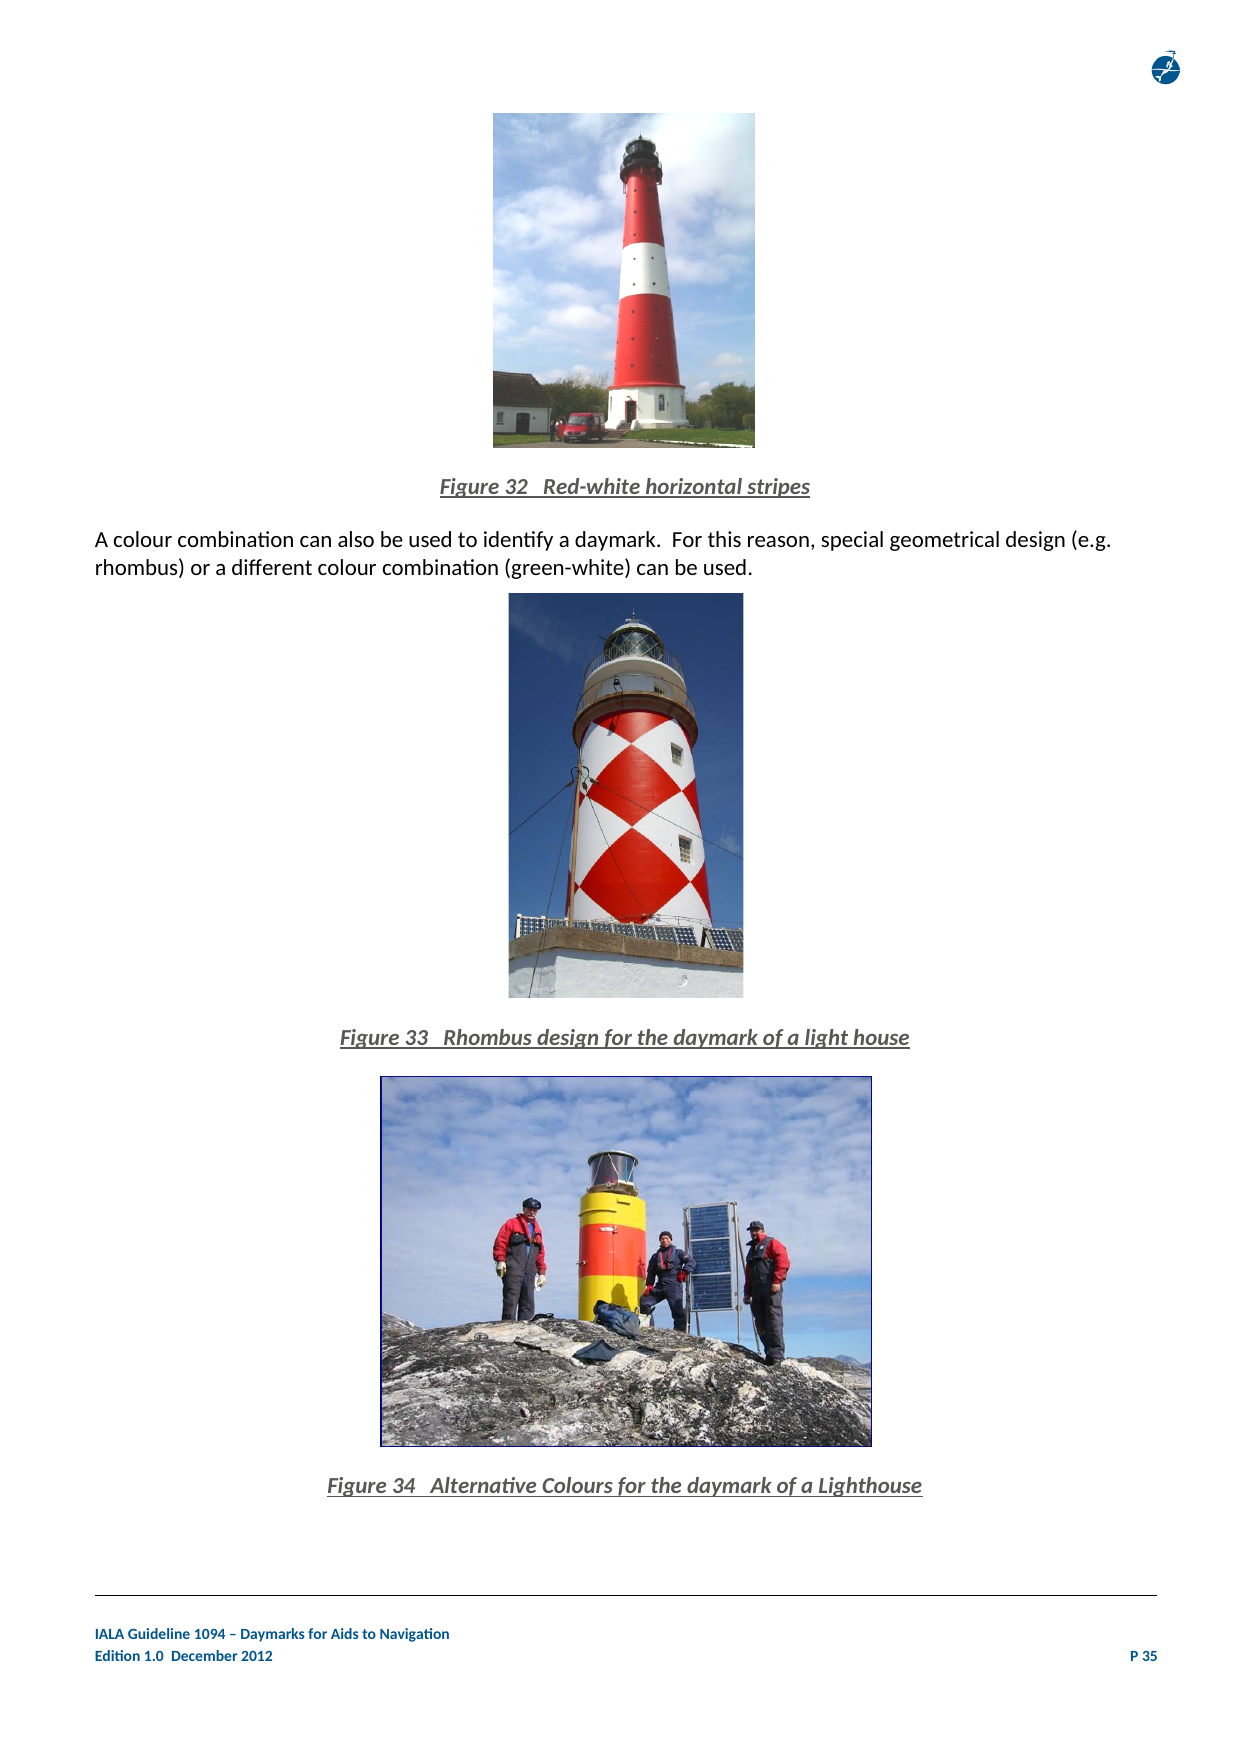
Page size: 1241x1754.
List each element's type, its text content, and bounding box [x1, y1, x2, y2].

picture [380, 1076, 872, 1447]
picture [508, 593, 744, 998]
text A colour combination can also be used to identify a daymark. For this reason, special geometrical design (e.g. rhombus) or a different colour combination (green-white) can be used. [94, 525, 1157, 581]
picture [1120, 0, 1239, 119]
text Rhombus design for the daymark of a light house [94, 1023, 1157, 1051]
text Alternative Colours for the daymark of a Lighthouse [94, 1471, 1157, 1499]
text Red-white horizontal stripes [94, 472, 1157, 500]
